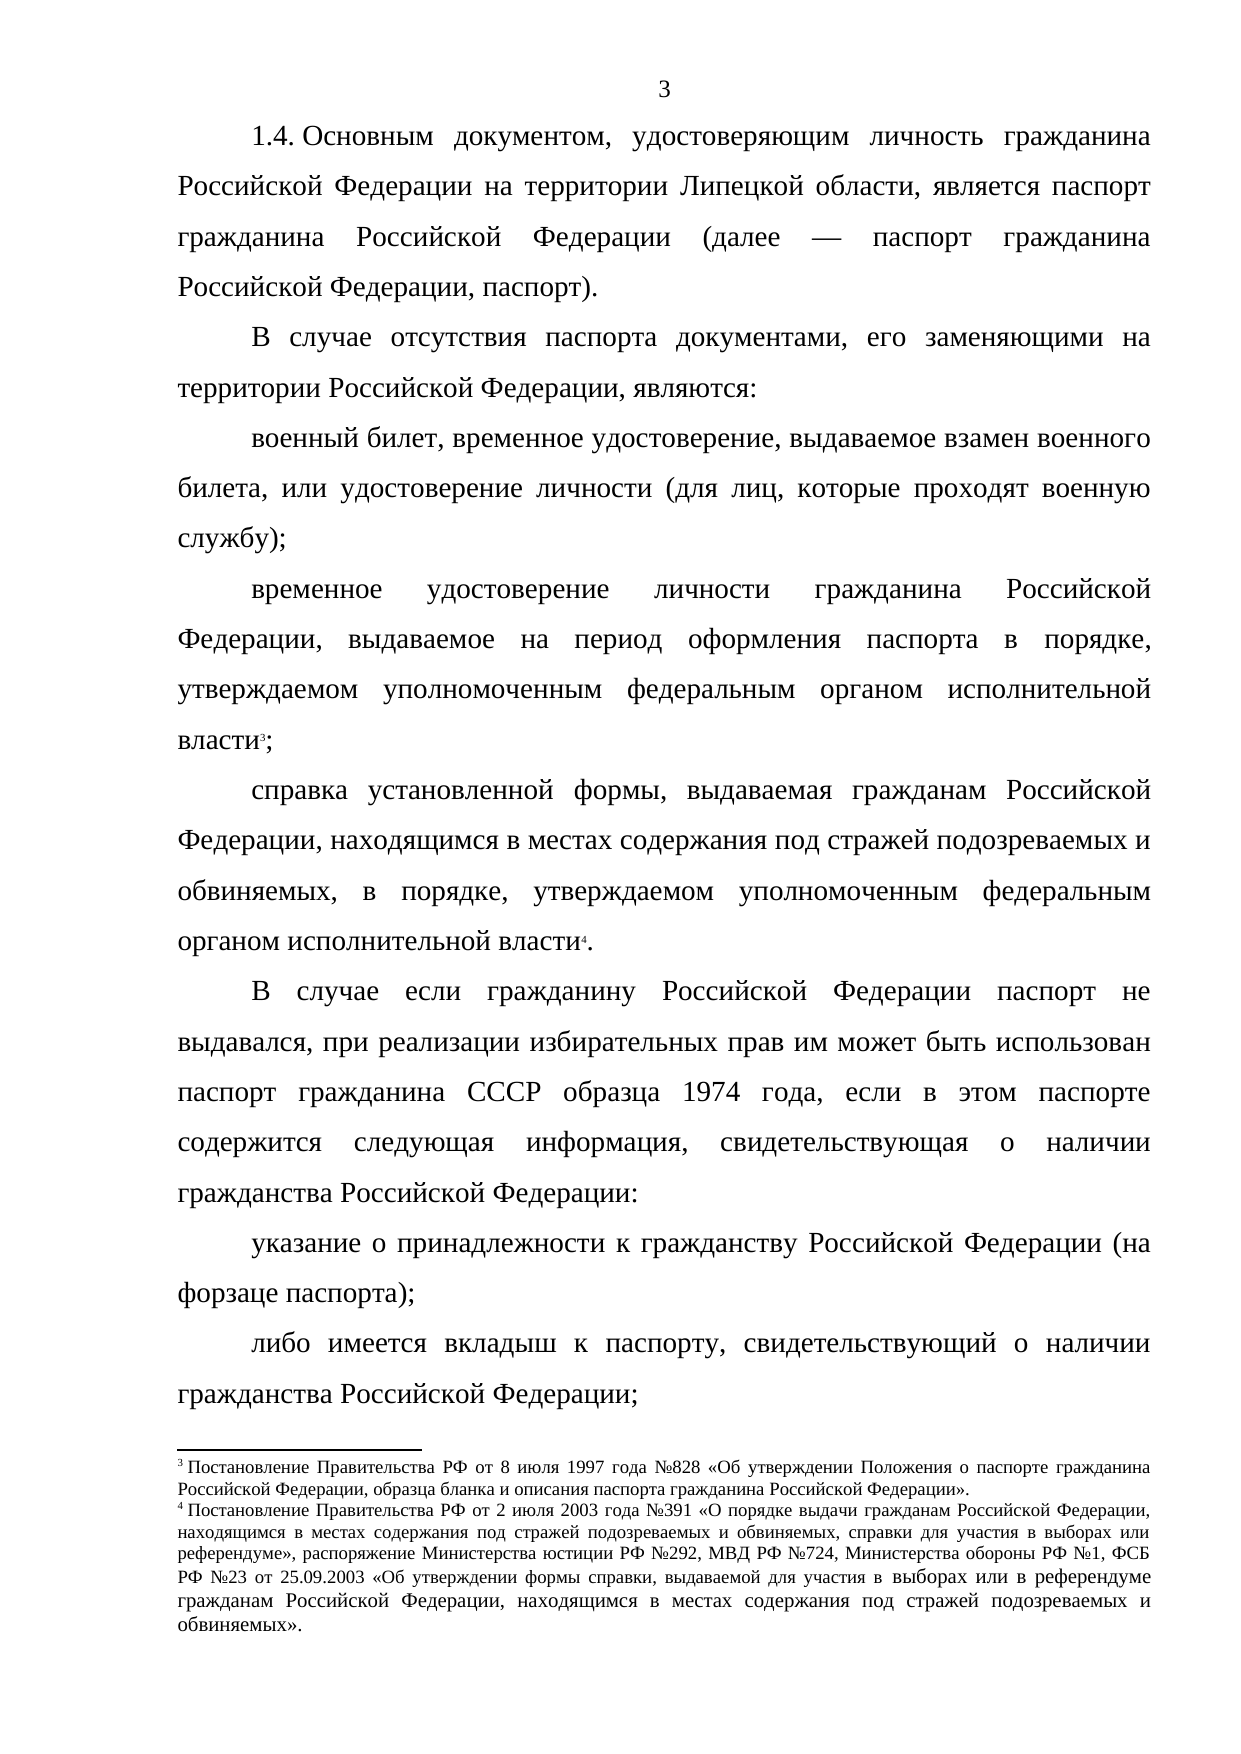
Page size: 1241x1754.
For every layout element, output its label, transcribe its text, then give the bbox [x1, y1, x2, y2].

text временное удостоверение личности гражданина Российской Федерации, выдаваемое на период оформления паспорта в порядке, утверждаемом уполномоченным федеральным органом исполнительной власти; [177, 571, 1152, 755]
text В случае отсутствия паспорта документами, его заменяющими на территории Российской Федерации, являются: [177, 319, 1152, 403]
text либо имеется вкладыш к паспорту, свидетельствующий о наличии гражданства Российской Федерации; [177, 1326, 1152, 1409]
text справка установленной формы, выдаваемая гражданам Российской Федерации, находящимся в местах содержания под стражей подозреваемых и обвиняемых, в порядке, утверждаемом уполномоченным федеральным органом исполнительной власти. [177, 772, 1152, 957]
text 1.4. Основным документом, удостоверяющим личность гражданина Российской Федерации на территории Липецкой области, является паспорт гражданина Российской Федерации (далее — паспорт гражданина Российской Федерации, паспорт). [177, 118, 1152, 303]
text указание о принадлежности к гражданству Российской Федерации (на форзаце паспорта); [177, 1225, 1152, 1309]
text В случае если гражданину Российской Федерации паспорт не выдавался, при реализации избирательных прав им может быть использован паспорт гражданина СССР образца 1974 года, если в этом паспорте содержится следующая информация, свидетельствующая о наличии гражданства Российской Федерации: [177, 973, 1152, 1208]
text военный билет, временное удостоверение, выдаваемое взамен военного билета, или удостоверение личности (для лиц, которые проходят военную службу); [177, 420, 1152, 554]
